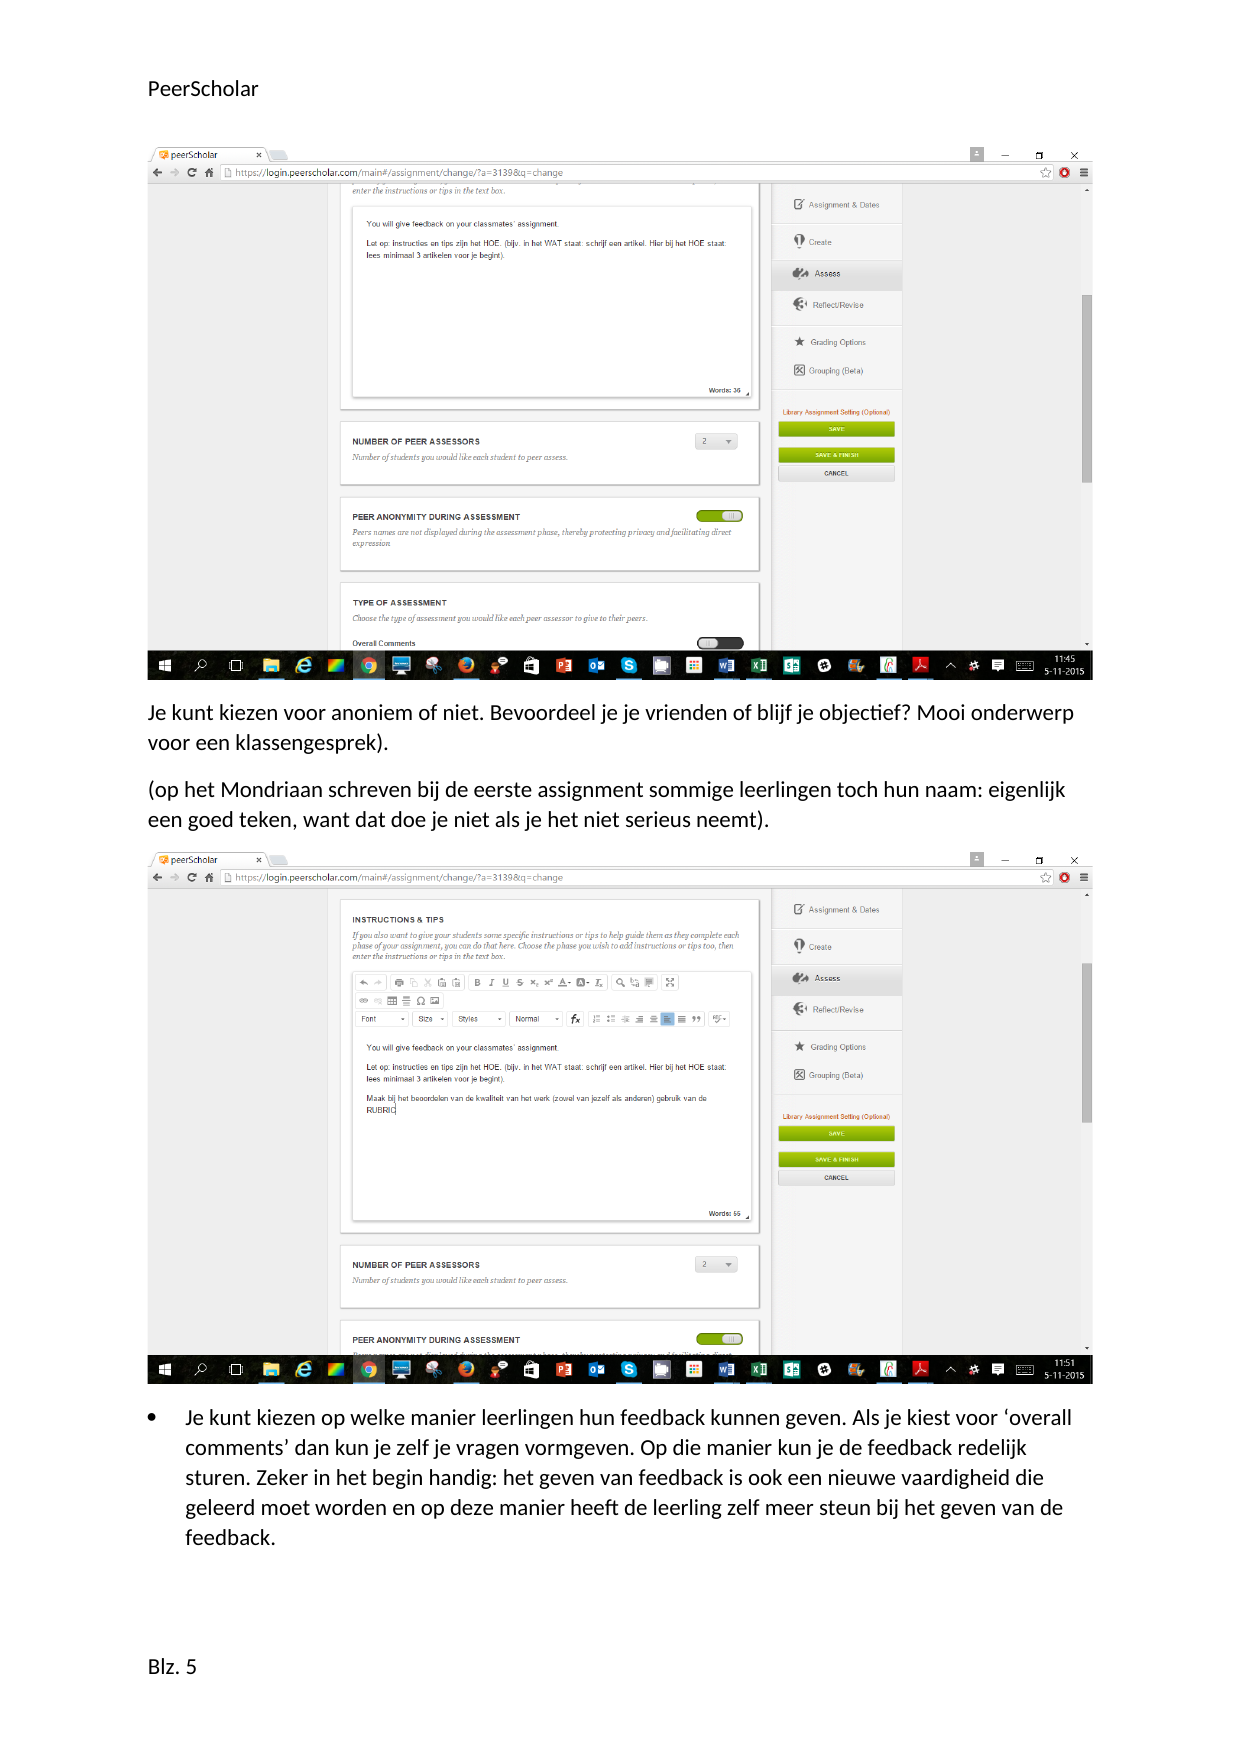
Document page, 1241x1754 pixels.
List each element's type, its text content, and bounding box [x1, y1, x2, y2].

picture [147, 852, 1093, 1384]
text (op het Mondriaan schreven bij de eerste assignment sommige leerlingen toch hun naam: eigenlijk een goed teken, want dat doe je niet als je het niet serieus neemt). [148, 775, 1093, 833]
text Je kunt kiezen voor anoniem of niet. Bevoordeel je je vrienden of blijf je objectief? Mooi onderwerp voor een klassengesprek). [148, 698, 1093, 756]
picture [147, 147, 1093, 680]
list Je kunt kiezen op welke manier leerlingen hun feedback kunnen geven. Als je kiest voor ‘overall comments’ dan kun je zelf je vragen vormgeven. Op die manier kun je de feedback redelijk sturen. Zeker in het begin handig: het geven van feedback is ook een nieuwe vaardigheid die geleerd moet worden en op deze manier heeft de leerling zelf meer steun bij het geven van de feedback. [148, 1403, 1093, 1551]
